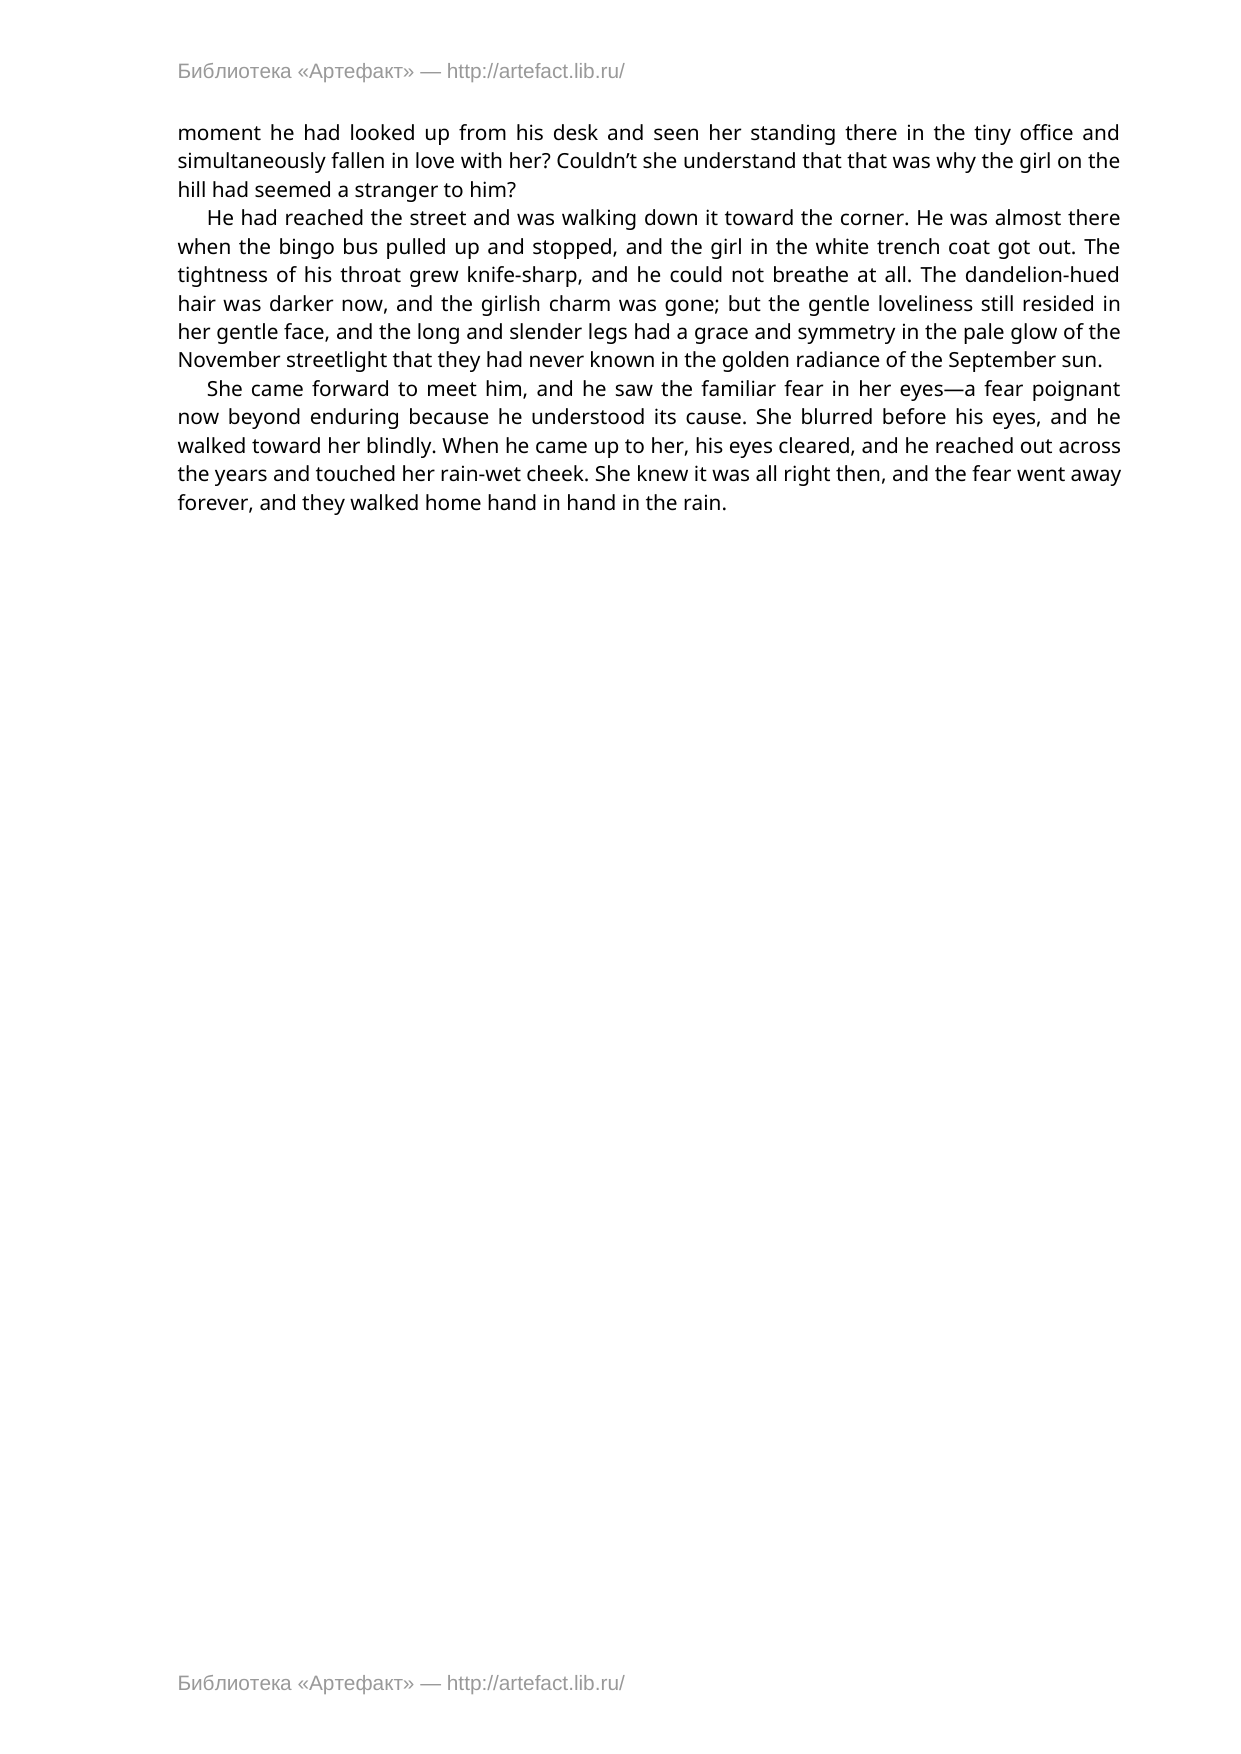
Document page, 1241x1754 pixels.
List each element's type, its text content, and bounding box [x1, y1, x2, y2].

text He had reached the street and was walking down it toward the corner. He was almost there when the bingo bus pulled up and stopped, and the girl in the white trench coat got out. The tightness of his throat grew knife-sharp, and he could not breathe at all. The dandelion-hued hair was darker now, and the girlish charm was gone; but the gentle loveliness still resided in her gentle face, and the long and slender legs had a grace and symmetry in the pale glow of the November streetlight that they had never known in the golden radiance of the September sun. [177, 203, 1122, 374]
text She came forward to meet him, and he saw the familiar fear in her eyes—a fear poignant now beyond enduring because he understood its cause. She blurred before his eyes, and he walked toward her blindly. When he came up to her, his eyes cleared, and he reached out across the years and touched her rain-wet cheek. She knew it was all right then, and the fear went away forever, and they walked home hand in hand in the rain. [177, 374, 1122, 516]
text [177, 118, 1122, 203]
